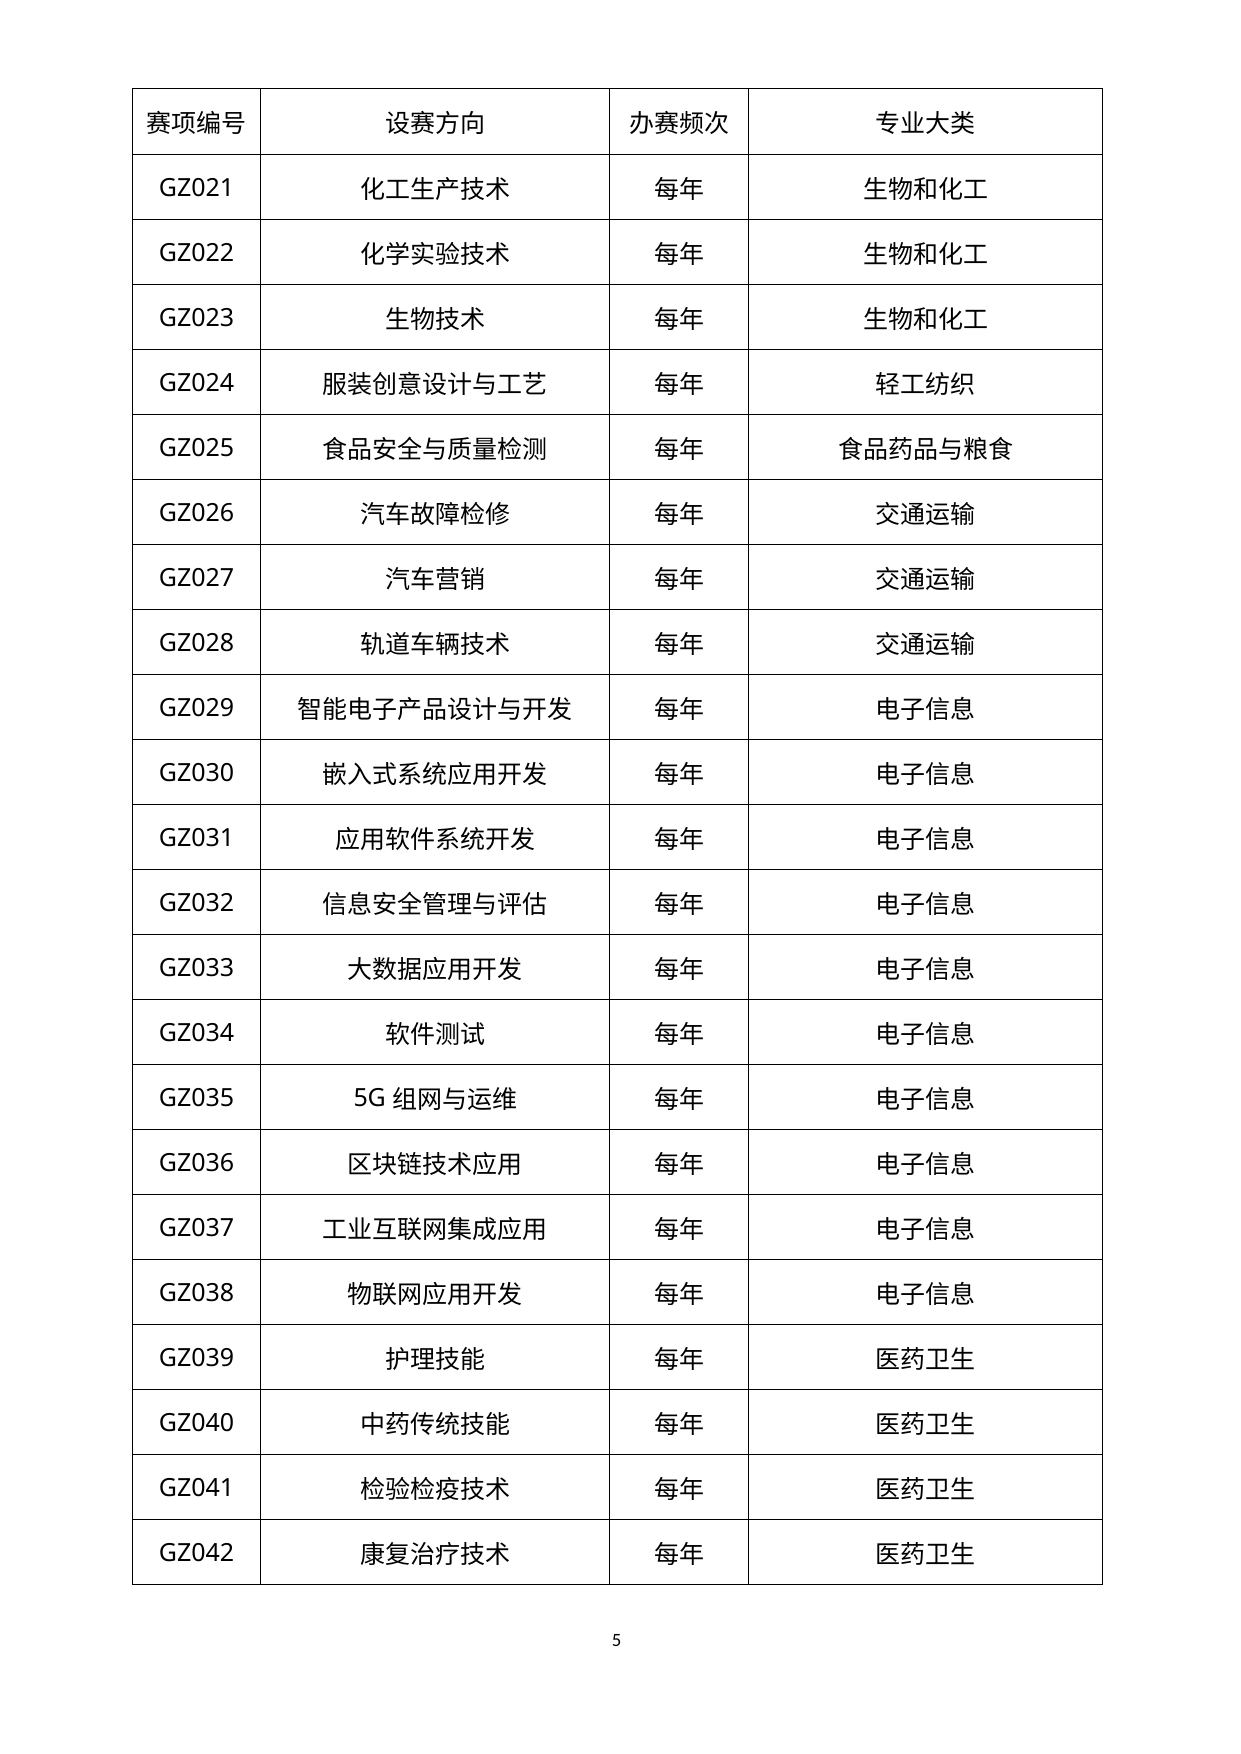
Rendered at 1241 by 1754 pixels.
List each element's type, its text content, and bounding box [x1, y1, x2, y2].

table_cell 电子信息 [749, 1130, 1102, 1194]
table_cell 电子信息 [749, 1195, 1102, 1259]
table_cell GZ029 [133, 675, 260, 739]
table_cell 生物和化工 [749, 155, 1102, 219]
table_cell 5G 组网与运维 [261, 1065, 609, 1129]
table_cell 每年 [610, 1455, 748, 1519]
table_cell 每年 [610, 740, 748, 804]
table_cell 化学实验技术 [261, 220, 609, 284]
table_cell 嵌入式系统应用开发 [261, 740, 609, 804]
table_cell 电子信息 [749, 805, 1102, 869]
table_cell 每年 [610, 285, 748, 349]
table_cell 每年 [610, 1520, 748, 1584]
table_cell 汽车故障检修 [261, 480, 609, 544]
table_cell GZ037 [133, 1195, 260, 1259]
table_cell GZ030 [133, 740, 260, 804]
table_cell GZ034 [133, 1000, 260, 1064]
table_cell GZ024 [133, 350, 260, 414]
table_cell 每年 [610, 1195, 748, 1259]
table_cell 每年 [610, 675, 748, 739]
table_cell GZ028 [133, 610, 260, 674]
table_cell 每年 [610, 220, 748, 284]
table_cell 电子信息 [749, 1065, 1102, 1129]
table_cell 医药卫生 [749, 1455, 1102, 1519]
table_cell GZ022 [133, 220, 260, 284]
table_cell 检验检疫技术 [261, 1455, 609, 1519]
table_cell 电子信息 [749, 675, 1102, 739]
table_cell GZ021 [133, 155, 260, 219]
table_cell 化工生产技术 [261, 155, 609, 219]
table_cell 食品药品与粮食 [749, 415, 1102, 479]
table_cell 每年 [610, 1325, 748, 1389]
table_cell 中药传统技能 [261, 1390, 609, 1454]
table_cell 每年 [610, 350, 748, 414]
table_cell 信息安全管理与评估 [261, 870, 609, 934]
table_cell 交通运输 [749, 480, 1102, 544]
table_cell 每年 [610, 1130, 748, 1194]
table_cell 每年 [610, 1000, 748, 1064]
table_header 专业大类 [749, 89, 1102, 154]
table_cell 医药卫生 [749, 1325, 1102, 1389]
table_cell 每年 [610, 870, 748, 934]
table_cell GZ033 [133, 935, 260, 999]
table_header 办赛频次 [610, 89, 748, 154]
table_cell 轨道车辆技术 [261, 610, 609, 674]
table_cell 每年 [610, 1390, 748, 1454]
table_cell 每年 [610, 1065, 748, 1129]
table_cell GZ035 [133, 1065, 260, 1129]
table_cell GZ025 [133, 415, 260, 479]
table_cell 每年 [610, 805, 748, 869]
table_cell 每年 [610, 415, 748, 479]
table_cell 生物和化工 [749, 220, 1102, 284]
table_cell 电子信息 [749, 1260, 1102, 1324]
table_cell 交通运输 [749, 545, 1102, 609]
table_cell GZ038 [133, 1260, 260, 1324]
table_cell 每年 [610, 155, 748, 219]
table_cell 应用软件系统开发 [261, 805, 609, 869]
table_cell 轻工纺织 [749, 350, 1102, 414]
table_cell 软件测试 [261, 1000, 609, 1064]
table_cell 电子信息 [749, 740, 1102, 804]
table_cell GZ042 [133, 1520, 260, 1584]
table_cell 汽车营销 [261, 545, 609, 609]
table_cell 医药卫生 [749, 1520, 1102, 1584]
table_cell 每年 [610, 935, 748, 999]
table_cell 电子信息 [749, 870, 1102, 934]
table_cell 生物和化工 [749, 285, 1102, 349]
table_cell 生物技术 [261, 285, 609, 349]
table_cell GZ031 [133, 805, 260, 869]
table_cell 电子信息 [749, 1000, 1102, 1064]
table_cell GZ032 [133, 870, 260, 934]
table_cell 物联网应用开发 [261, 1260, 609, 1324]
table_cell 智能电子产品设计与开发 [261, 675, 609, 739]
table_cell 服装创意设计与工艺 [261, 350, 609, 414]
table_cell 交通运输 [749, 610, 1102, 674]
table_cell GZ039 [133, 1325, 260, 1389]
table_cell 康复治疗技术 [261, 1520, 609, 1584]
table_cell 护理技能 [261, 1325, 609, 1389]
table_header 赛项编号 [133, 89, 260, 154]
table_cell GZ041 [133, 1455, 260, 1519]
table_cell 医药卫生 [749, 1390, 1102, 1454]
table_cell 每年 [610, 480, 748, 544]
table_cell 每年 [610, 1260, 748, 1324]
table_cell GZ027 [133, 545, 260, 609]
table_cell 每年 [610, 545, 748, 609]
table_header 设赛方向 [261, 89, 609, 154]
table_cell GZ036 [133, 1130, 260, 1194]
table_cell 区块链技术应用 [261, 1130, 609, 1194]
table_cell 电子信息 [749, 935, 1102, 999]
table_cell 工业互联网集成应用 [261, 1195, 609, 1259]
table_cell 大数据应用开发 [261, 935, 609, 999]
table_cell GZ026 [133, 480, 260, 544]
table_cell 每年 [610, 610, 748, 674]
table_cell GZ023 [133, 285, 260, 349]
table_cell GZ040 [133, 1390, 260, 1454]
table_cell 食品安全与质量检测 [261, 415, 609, 479]
